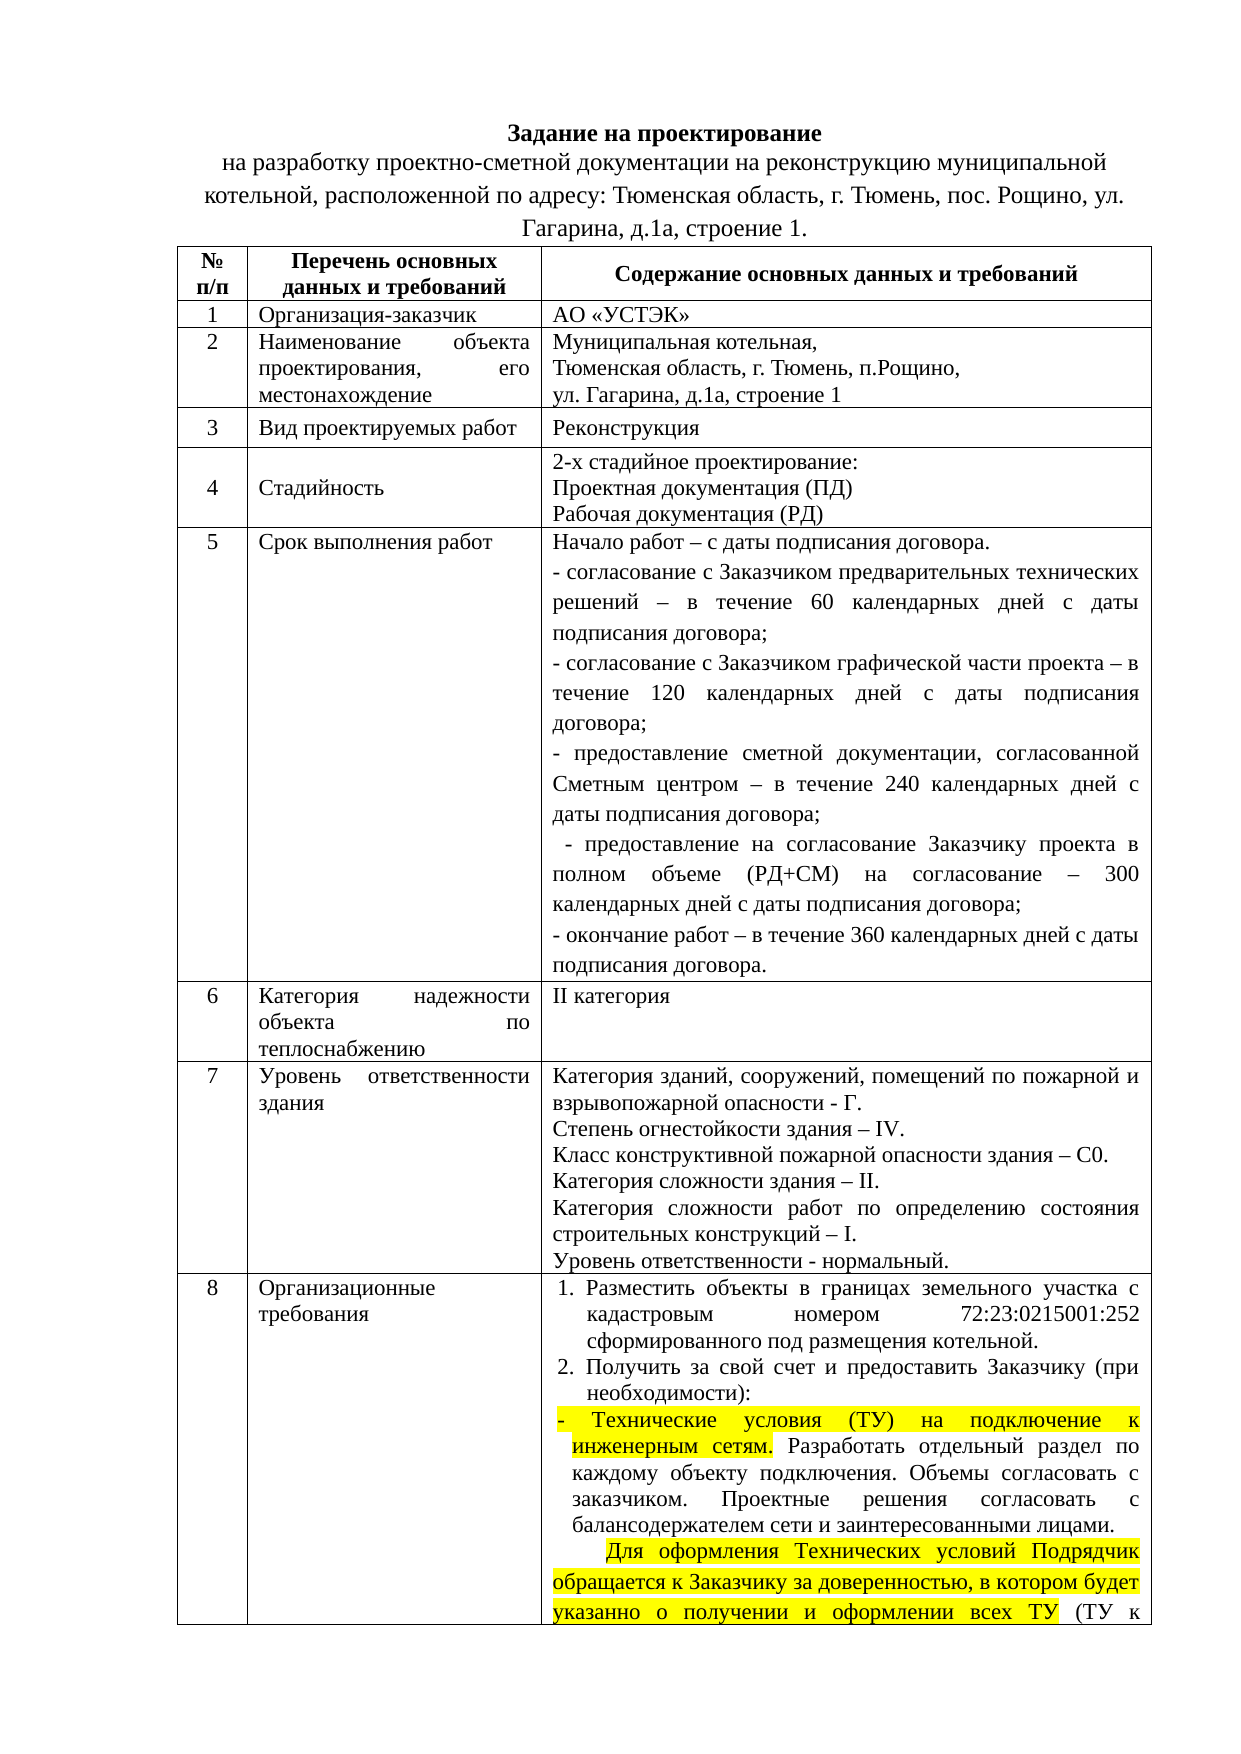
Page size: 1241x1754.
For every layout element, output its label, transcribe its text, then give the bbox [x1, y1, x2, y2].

table_cell Срок выполнения работ [248, 528, 541, 981]
table_header Перечень основных данных и требований [248, 247, 541, 300]
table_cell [248, 1274, 541, 1624]
table_header Содержание основных данных и требований [542, 247, 1151, 300]
table_cell Стадийность [248, 448, 541, 527]
table_cell 2-х стадийное проектирование: Проектная документация (ПД) Рабочая документация (РД) [542, 448, 1151, 527]
table_cell Начало работ – с даты подписания договора. - согласование с Заказчиком предварительных технических решений – в течение 60 календарных дней с даты подписания договора; - согласование с Заказчиком графической части проекта – в течение 120 календарных дней с даты подписания договора; - предоставление сметной документации, согласованной Сметным центром – в течение 240 календарных дней с даты подписания договора; - предоставление на согласование Заказчику проекта в полном объеме (РД+СМ) на согласование – 300 календарных дней с даты подписания договора; - окончание работ – в течение 360 календарных дней с даты подписания договора. [542, 528, 1151, 981]
table_cell II категория [542, 982, 1151, 1061]
table_cell Категория надежности объекта по теплоснабжению [248, 982, 541, 1061]
table_cell 8 [178, 1274, 247, 1624]
table_cell АО «УСТЭК» [542, 301, 1151, 327]
table_cell 5 [178, 528, 247, 981]
text на разработку проектно-сметной документации на реконструкцию муниципальной котельной, расположенной по адресу: Тюменская область, г. Тюмень, пос. Рощино, ул. Гагарина, д.1а, строение 1. [177, 147, 1152, 242]
table_cell 1 [178, 301, 247, 327]
text Задание на проектирование [177, 118, 1152, 147]
table_cell 4 [178, 448, 247, 527]
table_cell Наименование объекта проектирования, его местонахождение [248, 328, 541, 407]
table_cell Муниципальная котельная, Тюменская область, г. Тюмень, п.Рощино, ул. Гагарина, д.1а, строение 1 [542, 328, 1151, 407]
table_cell Уровень ответственности здания [248, 1062, 541, 1273]
table_cell 7 [178, 1062, 247, 1273]
table_cell Категория зданий, сооружений, помещений по пожарной и взрывопожарной опасности - Г. Степень огнестойкости здания – IV. Класс конструктивной пожарной опасности здания – С0. Категория сложности здания – II. Категория сложности работ по определению состояния строительных конструкций – I. Уровень ответственности - нормальный. [542, 1062, 1151, 1273]
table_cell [542, 1274, 1151, 1624]
table_cell Организация-заказчик [248, 301, 541, 327]
table_cell Вид проектируемых работ [248, 408, 541, 447]
table_header № п/п [178, 247, 247, 300]
table_cell 3 [178, 408, 247, 447]
table_cell 2 [178, 328, 247, 407]
table_cell 6 [178, 982, 247, 1061]
table_cell Реконструкция [542, 408, 1151, 447]
